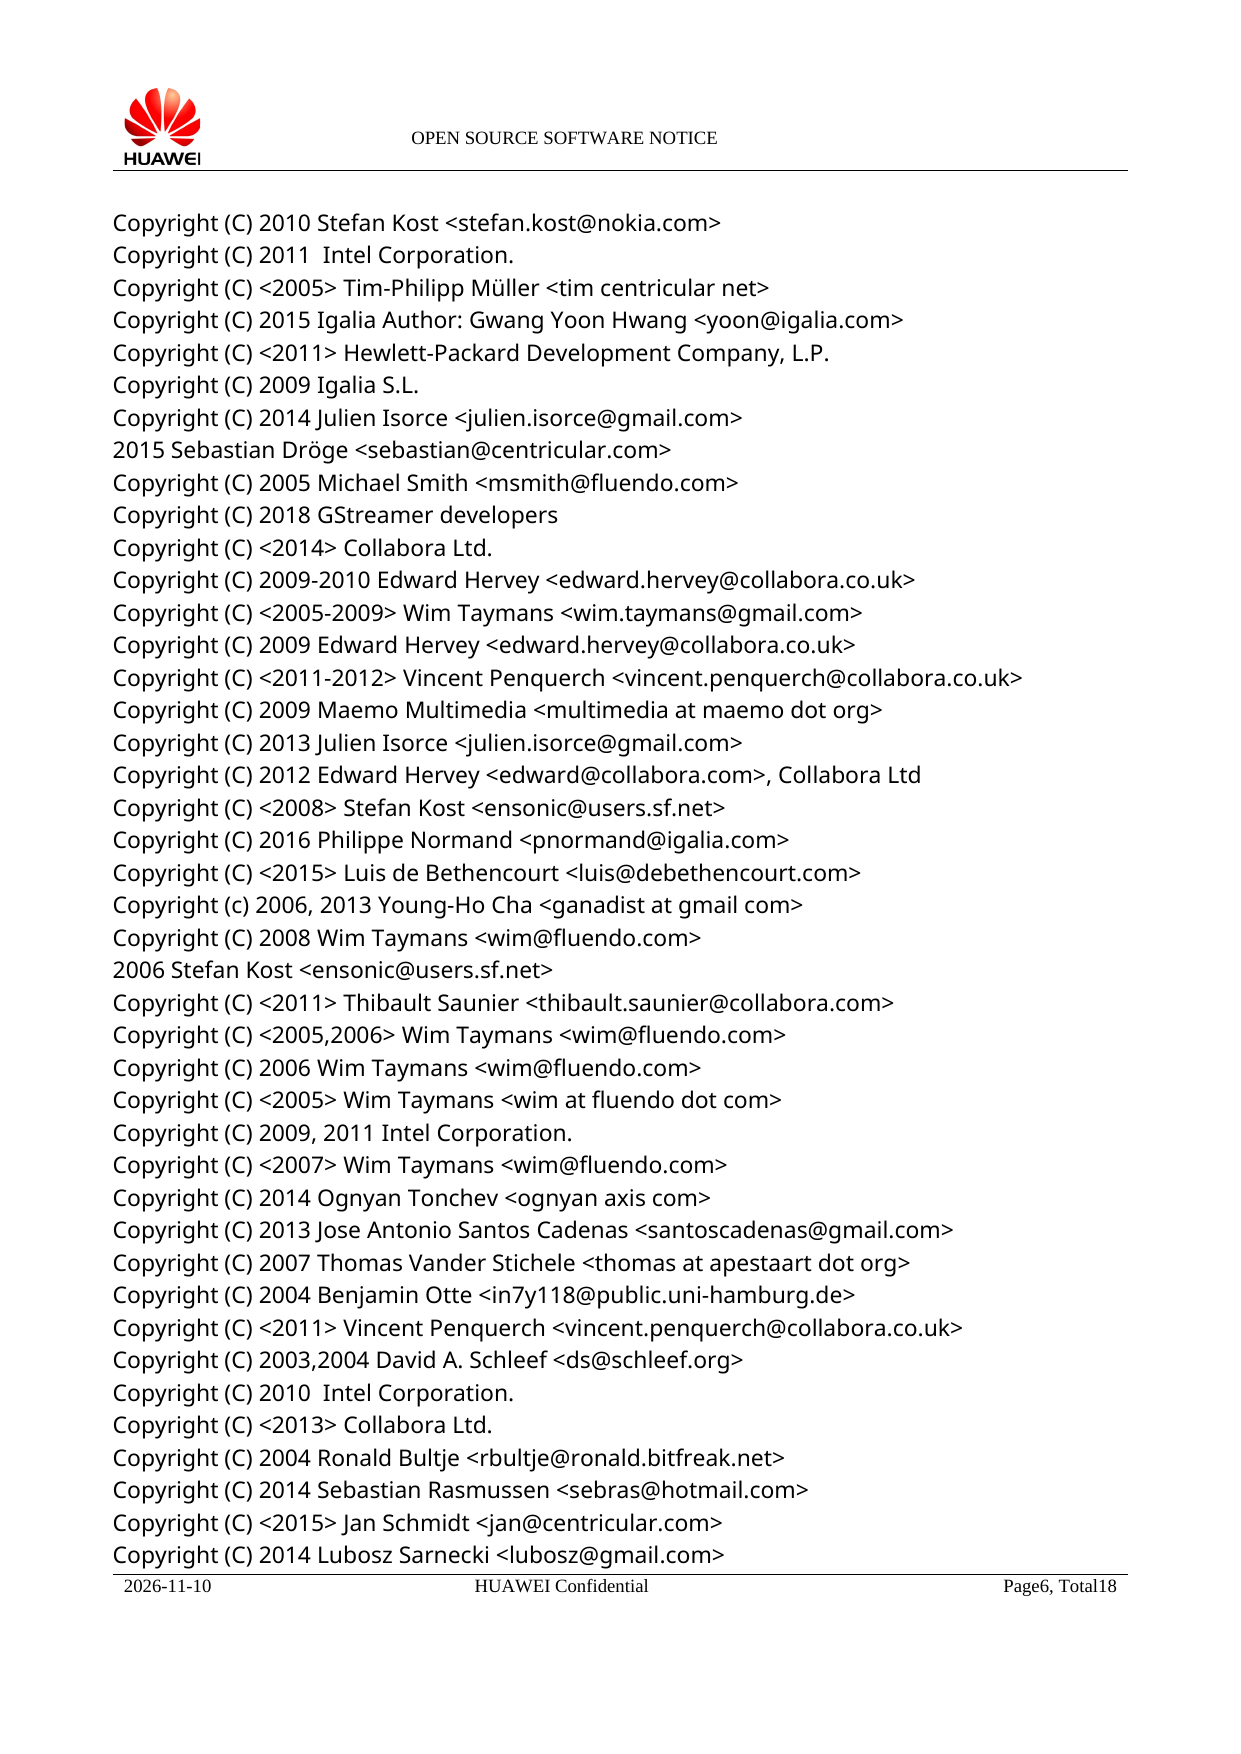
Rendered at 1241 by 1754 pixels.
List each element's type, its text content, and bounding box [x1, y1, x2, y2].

picture [124, 88, 201, 165]
